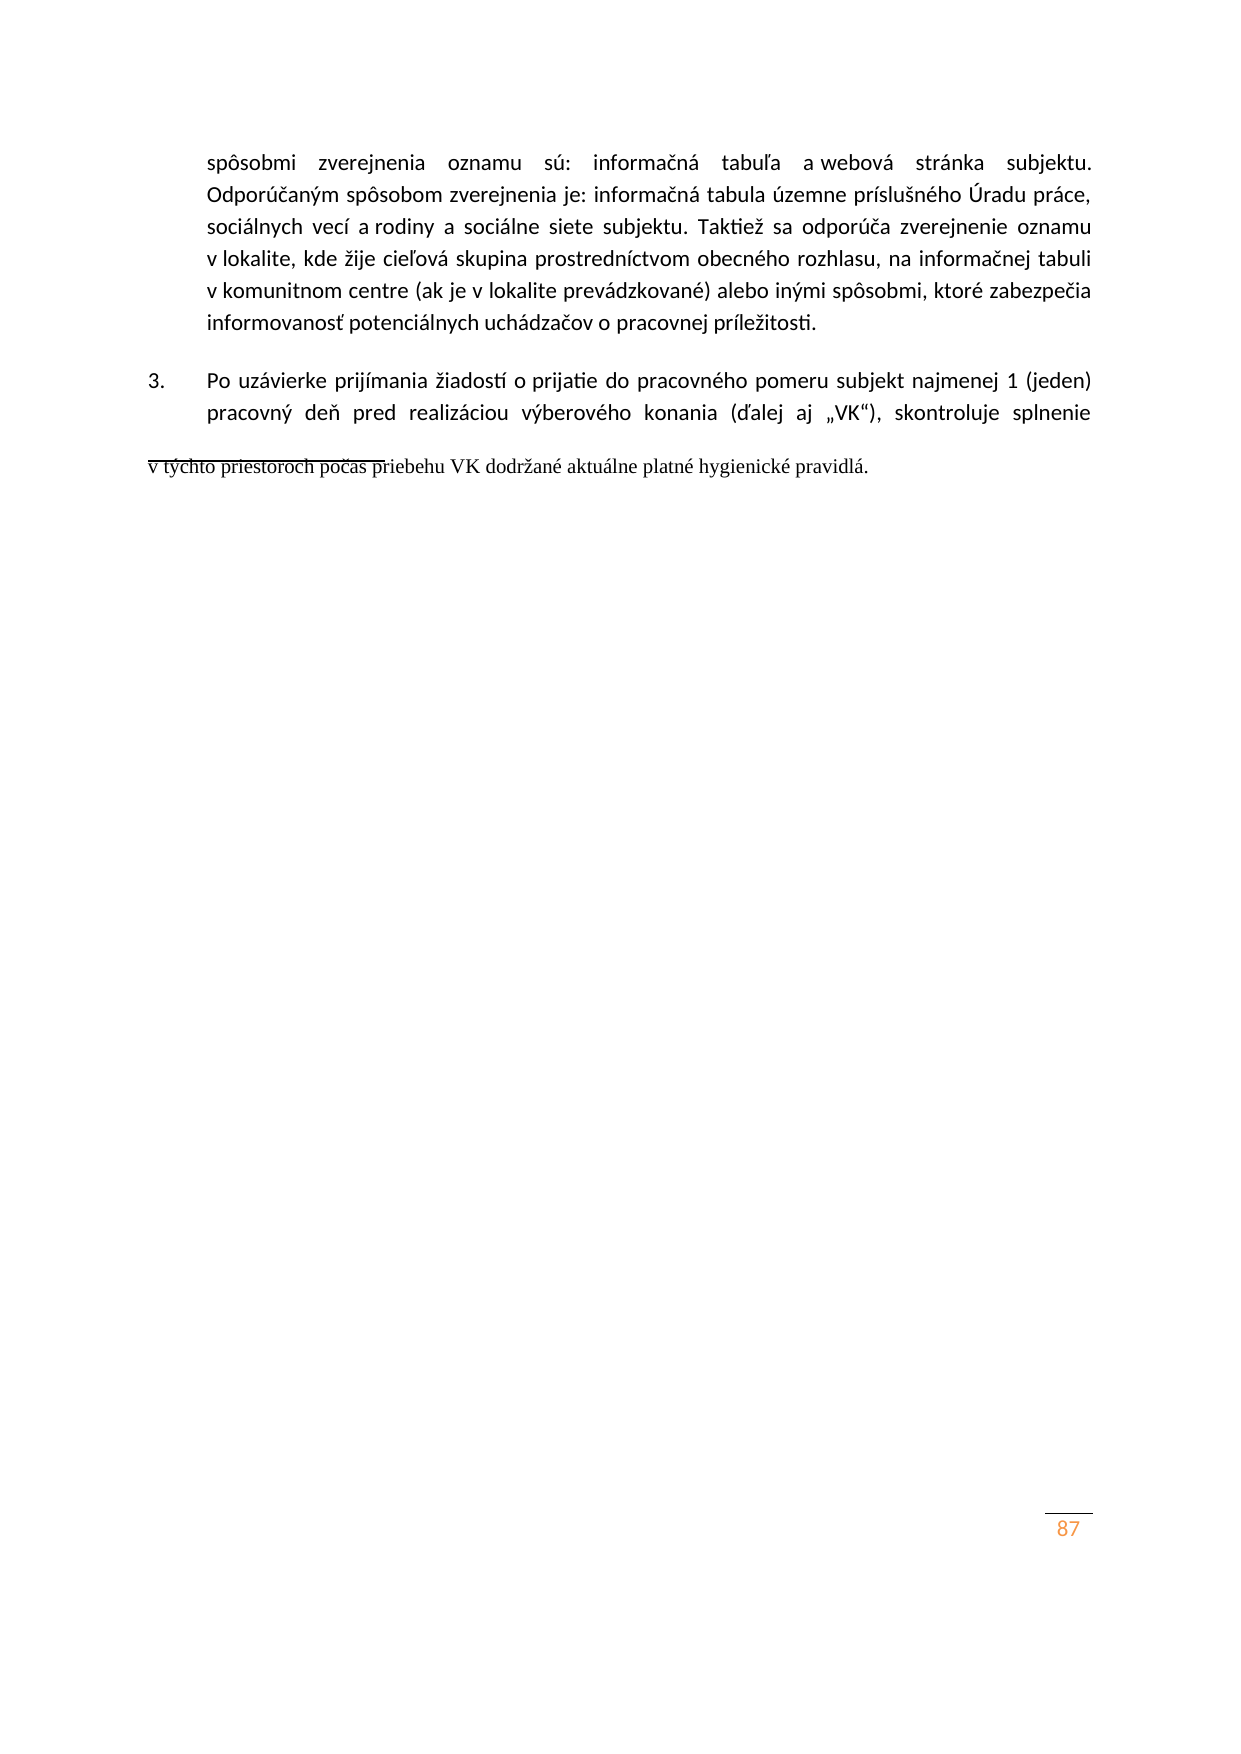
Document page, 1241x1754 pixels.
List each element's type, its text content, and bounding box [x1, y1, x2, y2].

list Po prijatí súhlasu subjekt zverejní Oznam o výberovom konaní najmenej 14 kalendárnych dní pred uzávierkou žiadostí o prijatie do zamestnania na verejne dostupnom mieste. Povinnými spôsobmi zverejnenia oznamu sú: informačná tabuľa a webová stránka subjektu. Odporúčaným spôsobom zverejnenia je: informačná tabula územne príslušného Úradu práce, sociálnych vecí a rodiny a sociálne siete subjektu. Taktiež sa odporúča zverejnenie oznamu v lokalite, kde žije cieľová skupina prostredníctvom obecného rozhlasu, na informačnej tabuli v komunitnom centre (ak je v lokalite prevádzkované) alebo inými spôsobmi, ktoré zabezpečia informovanosť potenciálnych uchádzačov o pracovnej príležitosti. [148, 148, 1093, 337]
list Po uzávierke prijímania žiadostí o prijatie do pracovného pomeru subjekt najmenej 1 (jeden) pracovný deň pred realizáciou výberového konania (ďalej aj „VK“), skontroluje splnenie kvalifikačných predpokladov jednotlivých uchádzačov, ktorí sa do výberového konania prihlásili, urobí z neho záznam z kontroly splnenia kvalifikačných predpokladov. Záznam z kontroly splnenia kvalifikačných predpokladov zasiela subjekt obratom po vypracovaní členom výberovej komisie elektronickou formou. Členovia komisie sa zo záznamu oboznámia s menami uchádzačov na pracovné pozície, ktorí boli na výberové konanie pozvaní, aby mohli v prípade zistenia možnej zaujatosti člena výberovej komisie podľa bodu 8 zabezpečiť za seba náhradu. [148, 366, 1093, 426]
